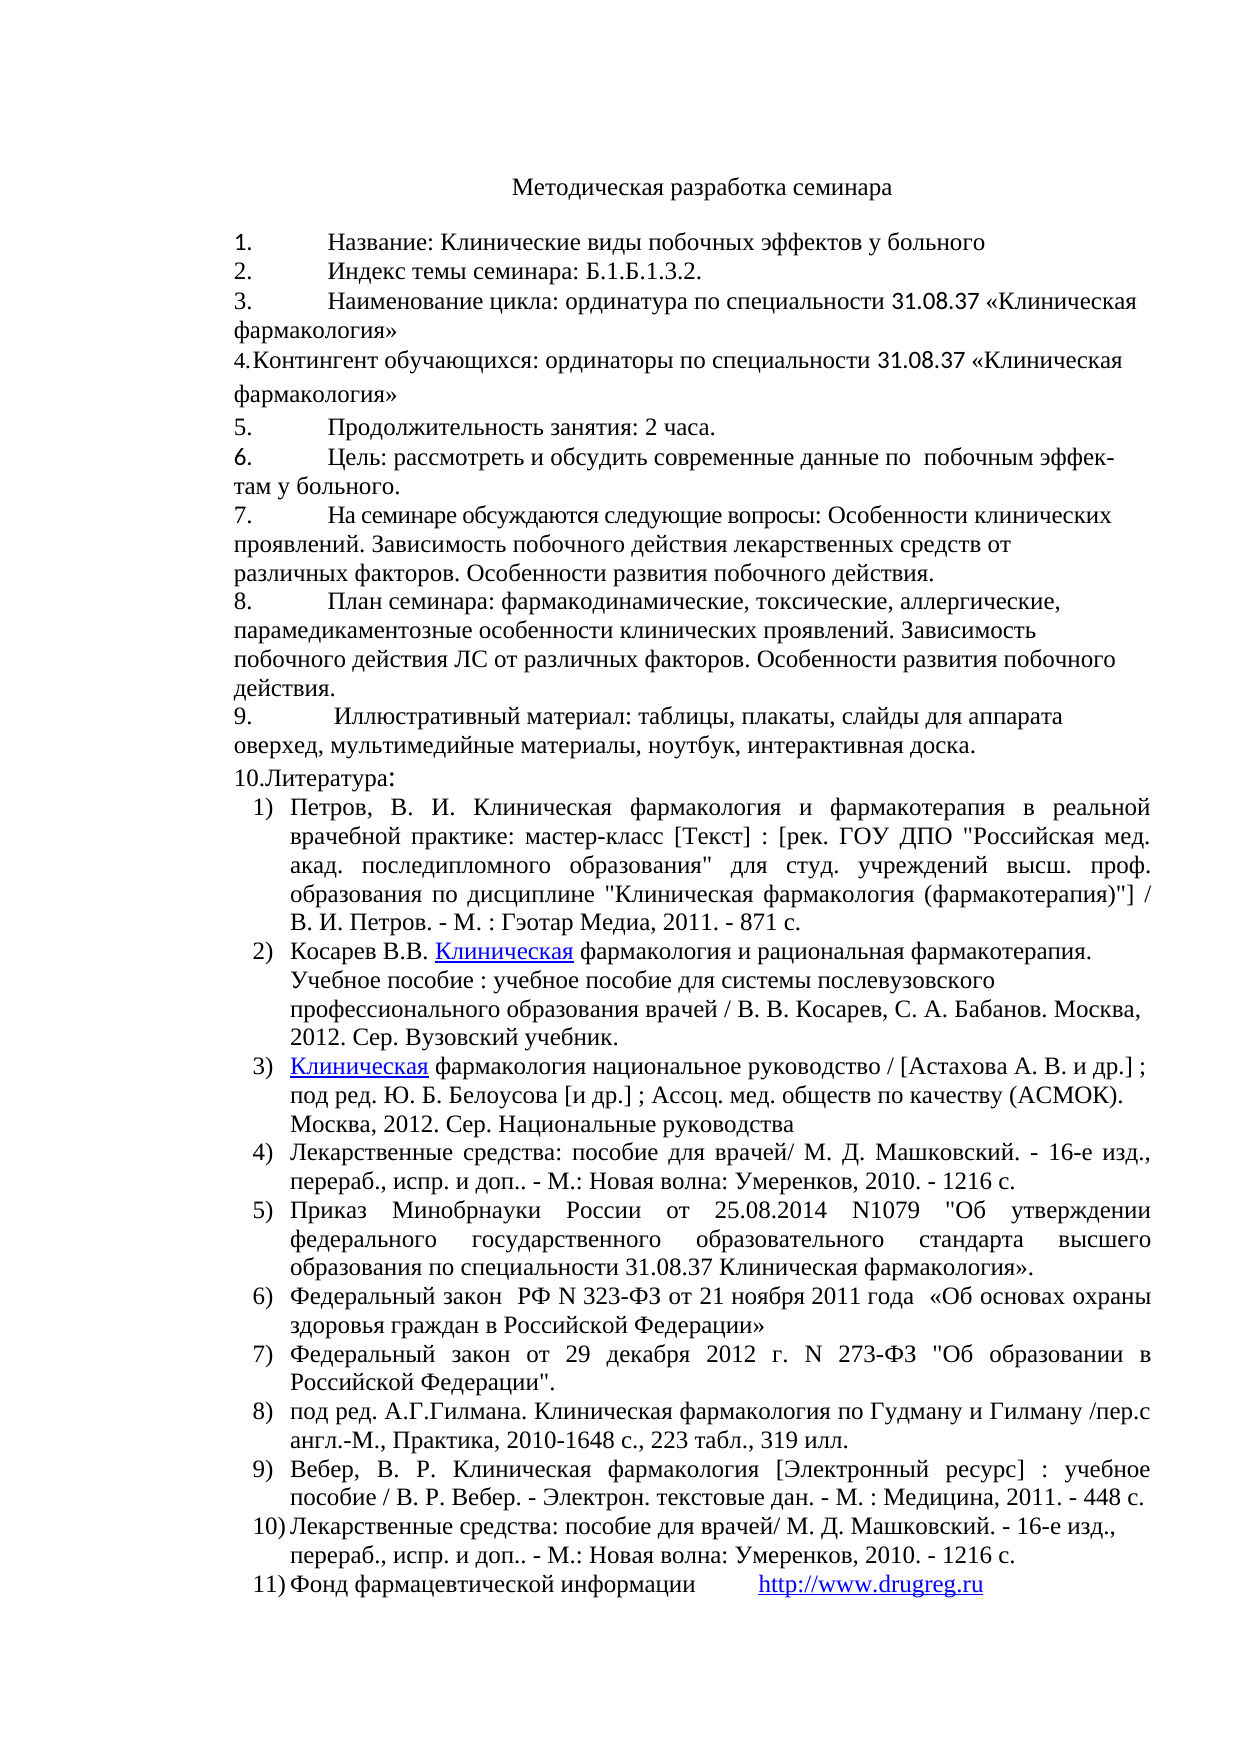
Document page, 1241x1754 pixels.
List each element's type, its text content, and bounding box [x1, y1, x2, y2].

list Иллюстративный материал: таблицы, плакаты, слайды для аппарата оверхед, мультимедийные материалы, ноутбук, интерактивная доска. [233, 701, 1124, 759]
text 10.Литература: [177, 759, 1124, 792]
title Федеральный закон РФ N 323-ФЗ от 21 ноября 2011 года «Об основах охраны здоровья граждан в Российской Федерации» [252, 1281, 1152, 1339]
list Индекс темы семинара: Б.1.Б.1.3.2. [233, 256, 1124, 285]
list Лекарственные средства: пособие для врачей/ М. Д. Машковский. - 16-е изд., перераб., испр. и доп.. - М.: Новая волна: Умеренков, 2010. - 1216 с. [252, 1137, 1152, 1195]
list Наименование цикла: ординатура по специальности 31.08.37 «Клиническая фармакология» [233, 285, 1152, 344]
list Клиническая фармакология национальное руководство / [Астахова А. В. и др.] ; под ред. Ю. Б. Белоусова [и др.] ; Ассоц. мед. обществ по качеству (АСМОК). Москва, 2012. Сер. Национальные руководства [252, 1051, 1152, 1137]
list Косарев В.В. Клиническая фармакология и рациональная фармакотерапия. Учебное пособие : учебное пособие для системы послевузовского профессионального образования врачей / В. В. Косарев, С. А. Бабанов. Москва, 2012. Сер. Вузовский учебник. [252, 936, 1152, 1051]
list Лекарственные средства: пособие для врачей/ М. Д. Машковский. - 16-е изд., перераб., испр. и доп.. - М.: Новая волна: Умеренков, 2010. - 1216 с. [252, 1511, 1152, 1569]
title Вебер, В. Р. Клиническая фармакология [Электронный ресурс] : учебное пособие / В. Р. Вебер. - Электрон. текстовые дан. - М. : Медицина, 2011. - 448 с. [252, 1454, 1152, 1511]
title под ред. А.Г.Гилмана. Клиническая фармакология по Гудману и Гилману /пер.с англ.-М., Практика, 2010-1648 с., 223 табл., 319 илл. [252, 1396, 1152, 1454]
list Петров, В. И. Клиническая фармакология и фармакотерапия в реальной врачебной практике: мастер-класс [Текст] : [рек. ГОУ ДПО "Российская мед. акад. последипломного образования" для студ. учреждений высш. проф. образования по дисциплине "Клиническая фармакология (фармакотерапия)"] / В. И. Петров. - М. : Гэотар Медиа, 2011. - 871 с. [252, 792, 1152, 936]
list Приказ Минобрнауки России от 25.08.2014 N1079 "Об утверждении федерального государственного образовательного стандарта высшего образования по специальности 31.08.37 Клиническая фармакология». [252, 1195, 1152, 1281]
list Продолжительность занятия: 2 часа. [233, 412, 1152, 441]
list На семинаре обсуждаются следующие вопросы: Особенности клинических проявлений. Зависимость побочного действия лекарственных средств от различных факторов. Особенности развития побочного действия. [233, 500, 1124, 586]
list План семинара: фармакодинамические, токсические, аллергические, парамедикаментозные особенности клинических проявлений. Зависимость побочного действия ЛС от различных факторов. Особенности развития побочного действия. [233, 586, 1124, 701]
text Методическая разработка семинара [177, 172, 1152, 201]
list Название: Клинические виды побочных эффектов у больного [233, 226, 1124, 256]
list Цель: рассмотреть и обсудить современные данные по побочным эффектам у больного. [233, 441, 1124, 500]
title Федеральный закон от 29 декабря 2012 г. N 273-ФЗ "Об образовании в Российской Федерации". [252, 1339, 1152, 1396]
list Фонд фармацевтической информации http://www.drugreg.ru [252, 1569, 1152, 1597]
list Контингент обучающихся: ординаторы по специальности 31.08.37 «Клиническая фармакология» [233, 344, 1152, 408]
